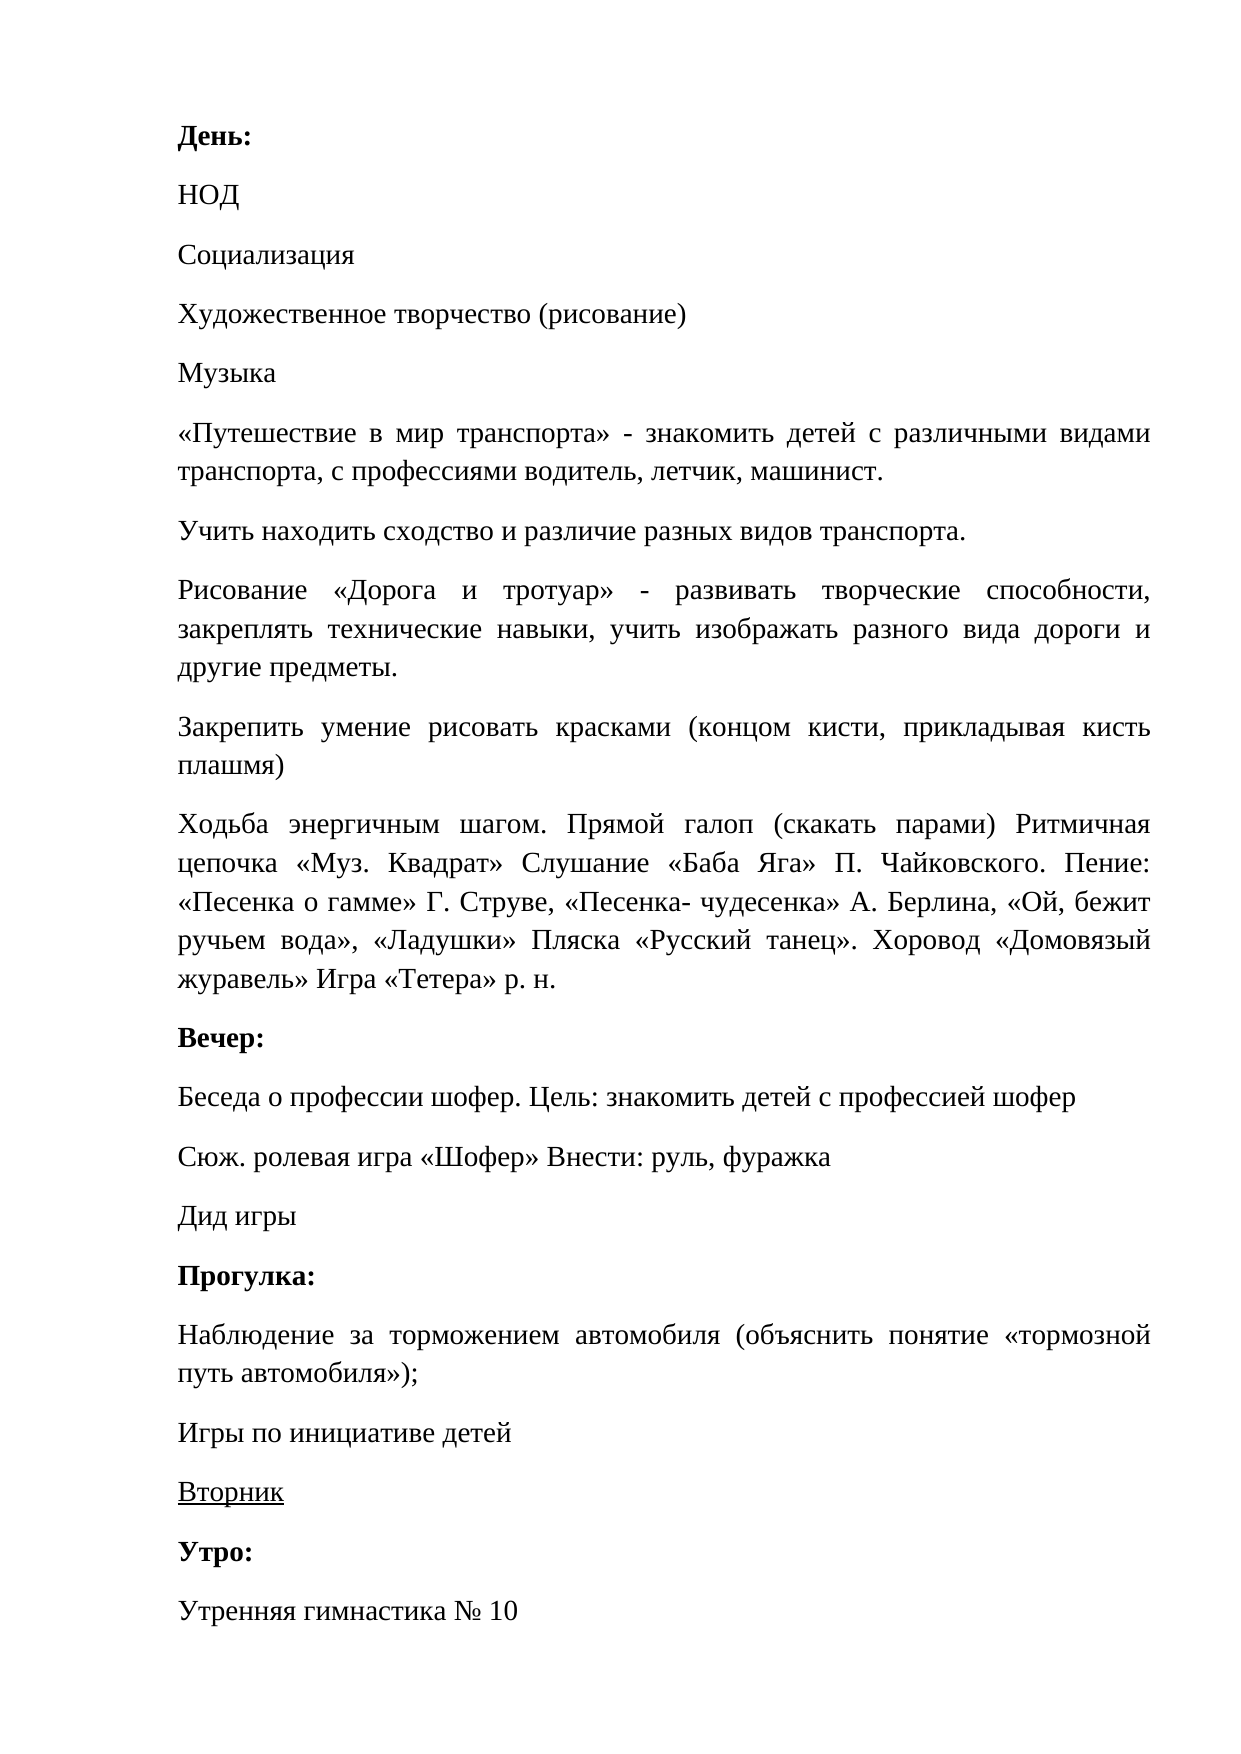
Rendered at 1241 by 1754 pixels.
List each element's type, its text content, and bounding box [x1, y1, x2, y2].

text Ходьба энергичным шагом. Прямой галоп (скакать парами) Ритмичная цепочка «Муз. Квадрат» Слушание «Баба Яга» П. Чайковского. Пение: «Песенка о гамме» Г. Струве, «Песенка- чудесенка» А. Берлина, «Ой, бежит ручьем вода», «Ладушки» Пляска «Русский танец». Хоровод «Домовязый журавель» Игра «Тетера» р. н. [177, 807, 1152, 994]
text Утро: [177, 1534, 1152, 1567]
text Прогулка: [177, 1258, 1152, 1291]
text Сюж. ролевая игра «Шофер» Внести: руль, фуражка [177, 1139, 1152, 1172]
text Художественное творчество (рисование) [177, 296, 1152, 330]
text Беседа о профессии шофер. Цель: знакомить детей с профессией шофер [177, 1079, 1152, 1113]
text Утренняя гимнастика № 10 [177, 1593, 1152, 1627]
text Рисование «Дорога и тротуар» - развивать творческие способности, закреплять технические навыки, учить изображать разного вида дороги и другие предметы. [177, 572, 1152, 683]
text Дид игры [177, 1198, 1152, 1232]
text Социализация [177, 237, 1152, 270]
text «Путешествие в мир транспорта» - знакомить детей с различными видами транспорта, с профессиями водитель, летчик, машинист. [177, 415, 1152, 487]
text Учить находить сходство и различие разных видов транспорта. [177, 513, 1152, 546]
text Игры по инициативе детей [177, 1415, 1152, 1448]
text Наблюдение за торможением автомобиля (объяснить понятие «тормозной путь автомобиля»); [177, 1317, 1152, 1389]
text НОД [177, 177, 1152, 211]
text Музыка [177, 356, 1152, 389]
text День: [177, 118, 1152, 152]
text Вторник [177, 1474, 1152, 1508]
text Вечер: [177, 1020, 1152, 1054]
text Закрепить умение рисовать красками (концом кисти, прикладывая кисть плашмя) [177, 709, 1152, 781]
